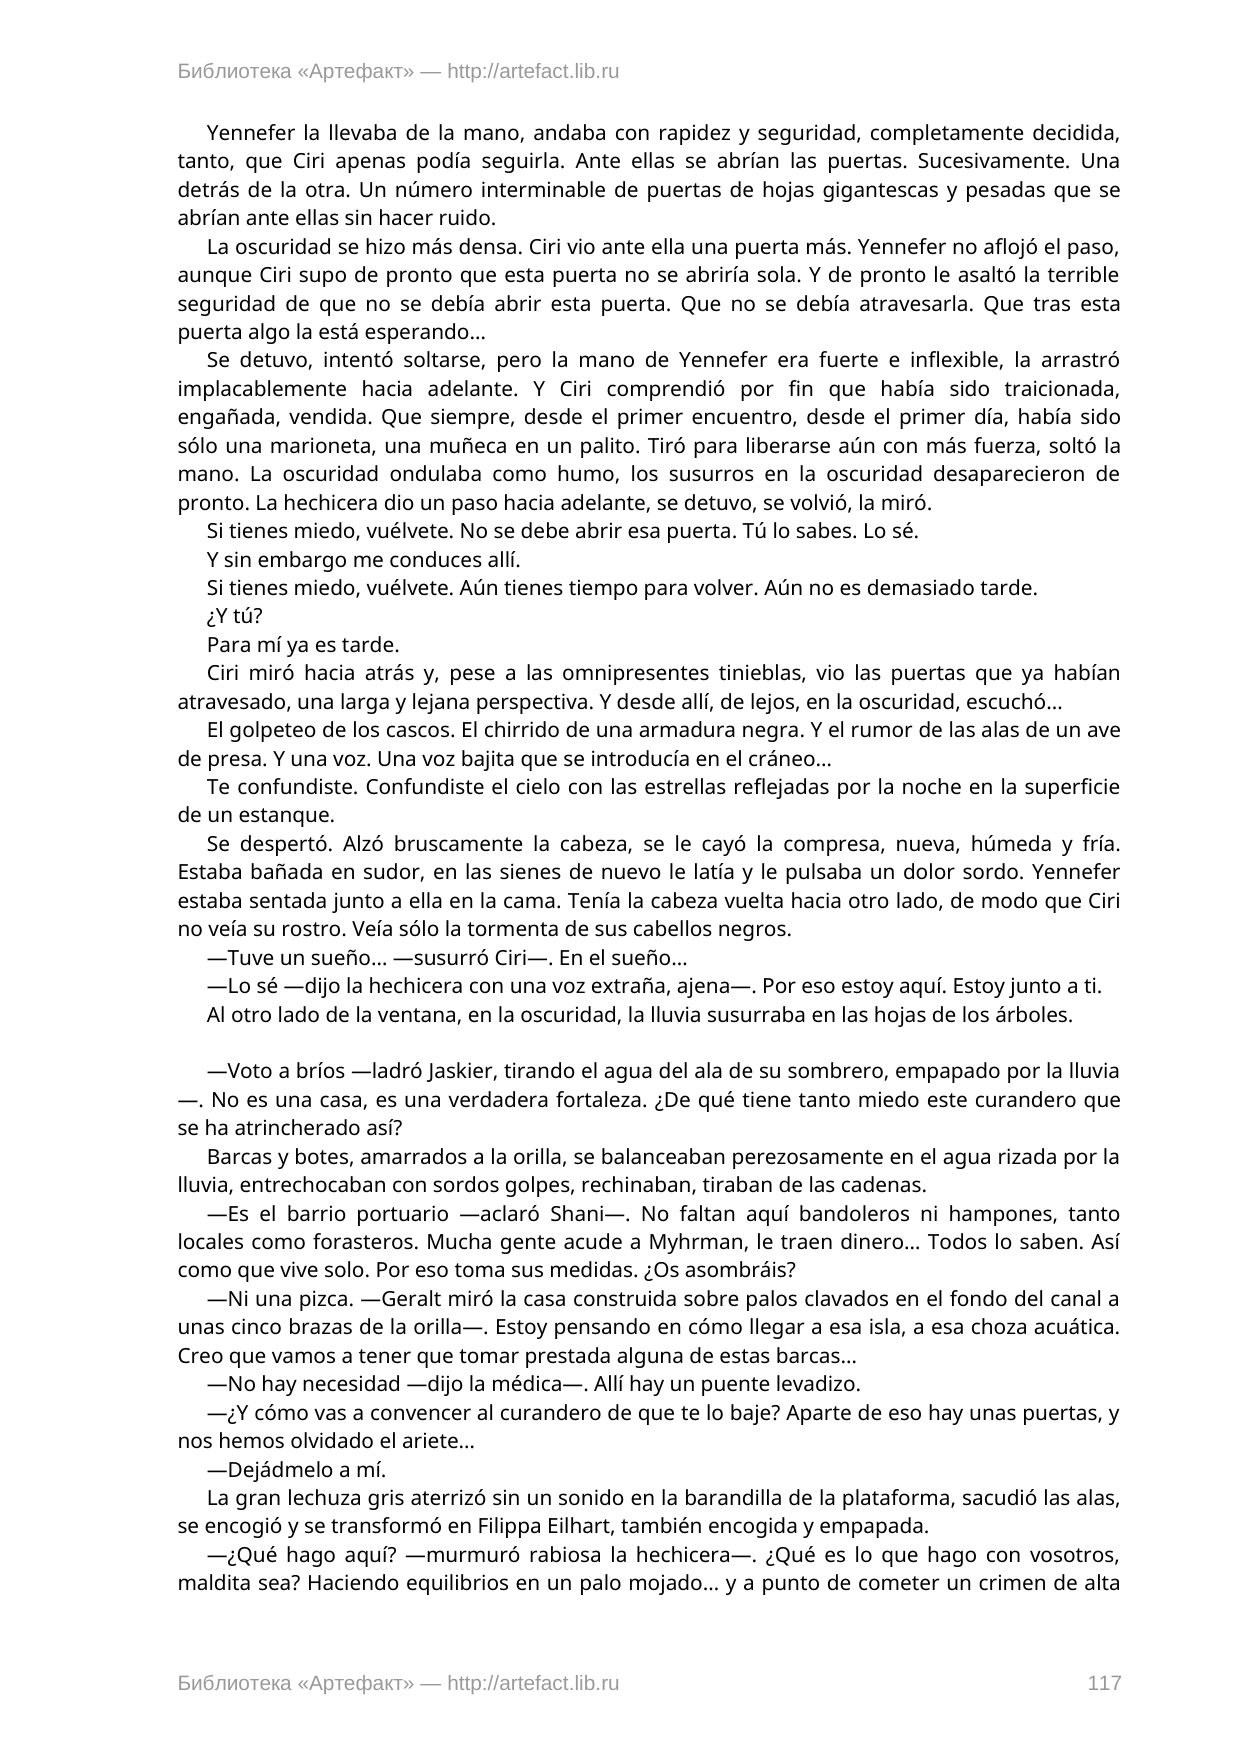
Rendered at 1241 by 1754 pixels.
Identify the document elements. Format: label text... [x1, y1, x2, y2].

text —Ni una pizca. —Geralt miró la casa construida sobre palos clavados en el fondo del canal a unas cinco brazas de la orilla—. Estoy pensando en cómo llegar a esa isla, a esa choza acuática. Creo que vamos a tener que tomar prestada alguna de estas barcas… [177, 1284, 1122, 1369]
text Se detuvo, intentó soltarse, pero la mano de Yennefer era fuerte e inflexible, la arrastró implacablemente hacia adelante. Y Ciri comprendió por fin que había sido traicionada, engañada, vendida. Que siempre, desde el primer encuentro, desde el primer día, había sido sólo una marioneta, una muñeca en un palito. Tiró para liberarse aún con más fuerza, soltó la mano. La oscuridad ondulaba como humo, los susurros en la oscuridad desaparecieron de pronto. La hechicera dio un paso hacia adelante, se detuvo, se volvió, la miró. [177, 346, 1122, 516]
text El golpeteo de los cascos. El chirrido de una armadura negra. Y el rumor de las alas de un ave de presa. Y una voz. Una voz bajita que se introducía en el cráneo… [177, 715, 1122, 772]
text Y sin embargo me conduces allí. [177, 545, 1122, 573]
text —¿Y cómo vas a convencer al curandero de que te lo baje? Aparte de eso hay unas puertas, y nos hemos olvidado el ariete… [177, 1398, 1122, 1455]
text —Es el barrio portuario —aclaró Shani—. No faltan aquí bandoleros ni hampones, tanto locales como forasteros. Mucha gente acude a Myhrman, le traen dinero… Todos lo saben. Así como que vive solo. Por eso toma sus medidas. ¿Os asombráis? [177, 1199, 1122, 1284]
text Si tienes miedo, vuélvete. Aún tienes tiempo para volver. Aún no es demasiado tarde. [177, 573, 1122, 602]
text —Tuve un sueño… —susurró Ciri—. En el sueño… [177, 943, 1122, 971]
text —Voto a bríos —ladró Jaskier, tirando el agua del ala de su sombrero, empapado por la lluvia—. No es una casa, es una verdadera fortaleza. ¿De qué tiene tanto miedo este curandero que se ha atrincherado así? [177, 1057, 1122, 1142]
text Si tienes miedo, vuélvete. No se debe abrir esa puerta. Tú lo sabes. Lo sé. [177, 516, 1122, 545]
text —No hay necesidad —dijo la médica—. Allí hay un puente levadizo. [177, 1369, 1122, 1398]
text —Lo sé —dijo la hechicera con una voz extraña, ajena—. Por eso estoy aquí. Estoy junto a ti. [177, 971, 1122, 1000]
text ¿Y tú? [177, 602, 1122, 630]
text Se despertó. Alzó bruscamente la cabeza, se le cayó la compresa, nueva, húmeda y fría. Estaba bañada en sudor, en las sienes de nuevo le latía y le pulsaba un dolor sordo. Yennefer estaba sentada junto a ella en la cama. Tenía la cabeza vuelta hacia otro lado, de modo que Ciri no veía su rostro. Veía sólo la tormenta de sus cabellos negros. [177, 829, 1122, 943]
text La gran lechuza gris aterrizó sin un sonido en la barandilla de la plataforma, sacudió las alas, se encogió y se transformó en Filippa Eilhart, también encogida y empapada. [177, 1483, 1122, 1540]
text La oscuridad se hizo más densa. Ciri vio ante ella una puerta más. Yennefer no aflojó el paso, aunque Ciri supo de pronto que esta puerta no se abriría sola. Y de pronto le asaltó la terrible seguridad de que no se debía abrir esta puerta. Que no se debía atravesarla. Que tras esta puerta algo la está esperando… [177, 232, 1122, 346]
text Para mí ya es tarde. [177, 630, 1122, 658]
text Ciri miró hacia atrás y, pese a las omnipresentes tinieblas, vio las puertas que ya habían atravesado, una larga y lejana perspectiva. Y desde allí, de lejos, en la oscuridad, escuchó… [177, 658, 1122, 715]
text Yennefer la llevaba de la mano, andaba con rapidez y seguridad, completamente decidida, tanto, que Ciri apenas podía seguirla. Ante ellas se abrían las puertas. Sucesivamente. Una detrás de la otra. Un número interminable de puertas de hojas gigantescas y pesadas que se abrían ante ellas sin hacer ruido. [177, 118, 1122, 232]
text —Dejádmelo a mí. [177, 1455, 1122, 1483]
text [177, 1540, 1122, 1597]
text Te confundiste. Confundiste el cielo con las estrellas reflejadas por la noche en la superficie de un estanque. [177, 772, 1122, 829]
text Barcas y botes, amarrados a la orilla, se balanceaban perezosamente en el agua rizada por la lluvia, entrechocaban con sordos golpes, rechinaban, tiraban de las cadenas. [177, 1142, 1122, 1199]
text Al otro lado de la ventana, en la oscuridad, la lluvia susurraba en las hojas de los árboles. [177, 1000, 1122, 1028]
